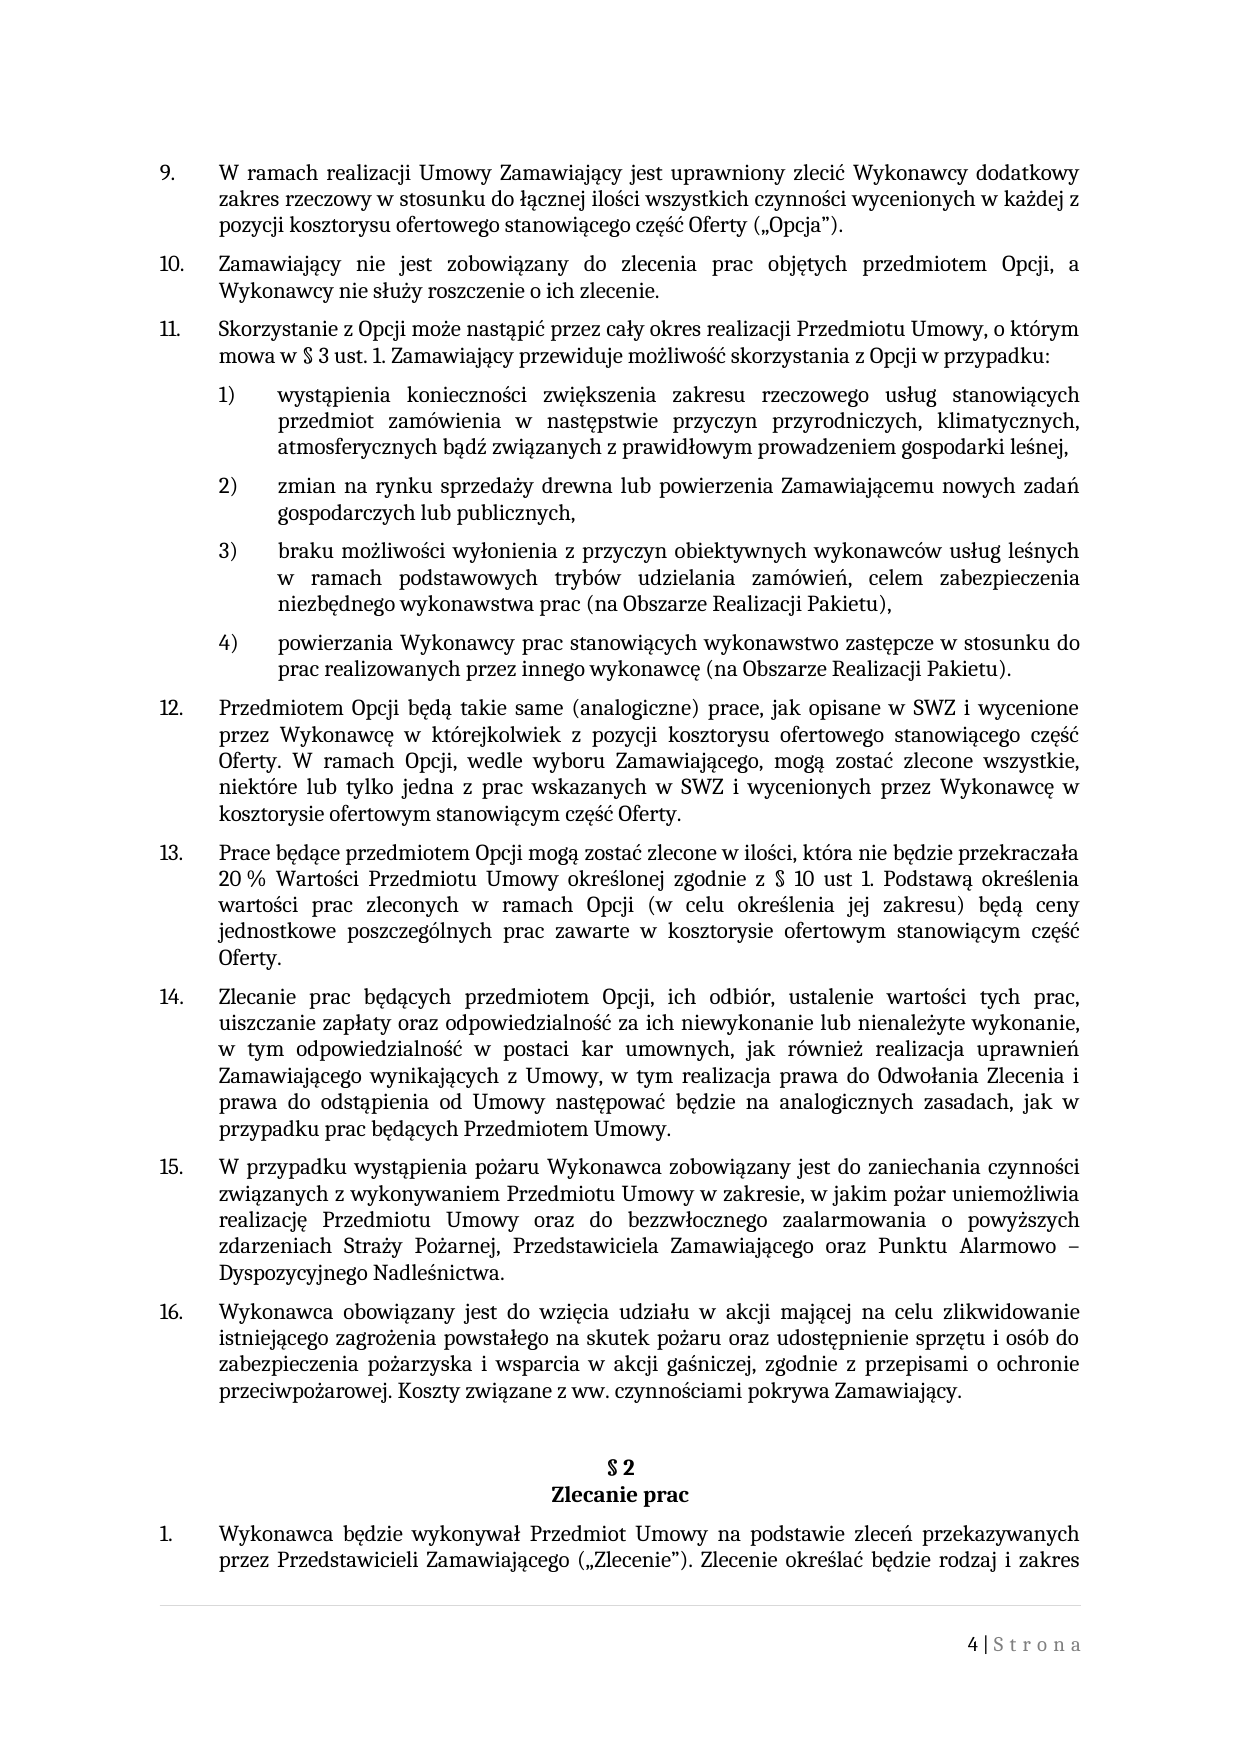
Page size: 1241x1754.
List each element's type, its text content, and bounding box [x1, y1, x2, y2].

list Wykonawca obowiązany jest do wzięcia udziału w akcji mającej na celu zlikwidowanie istniejącego zagrożenia powstałego na skutek pożaru oraz udostępnienie sprzętu i osób do zabezpieczenia pożarzyska i wsparcia w akcji gaśniczej, zgodnie z przepisami o ochronie przeciwpożarowej. Koszty związane z ww. czynnościami pokrywa Zamawiający. [159, 1298, 1081, 1404]
list Zlecanie prac będących przedmiotem Opcji, ich odbiór, ustalenie wartości tych prac, uiszczanie zapłaty oraz odpowiedzialność za ich niewykonanie lub nienależyte wykonanie, w tym odpowiedzialność w postaci kar umownych, jak również realizacja uprawnień Zamawiającego wynikających z Umowy, w tym realizacja prawa do Odwołania Zlecenia i prawa do odstąpienia od Umowy następować będzie na analogicznych zasadach, jak w przypadku prac będących Przedmiotem Umowy. [159, 983, 1081, 1142]
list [159, 1520, 1081, 1573]
list W ramach realizacji Umowy Zamawiający jest uprawniony zlecić Wykonawcy dodatkowy zakres rzeczowy w stosunku do łącznej ilości wszystkich czynności wycenionych w każdej z pozycji kosztorysu ofertowego stanowiącego część Oferty („Opcja”). [159, 159, 1081, 238]
text § 2 Zlecanie prac [159, 1455, 1081, 1508]
list Przedmiotem Opcji będą takie same (analogiczne) prace, jak opisane w SWZ i wycenione przez Wykonawcę w którejkolwiek z pozycji kosztorysu ofertowego stanowiącego część Oferty. W ramach Opcji, wedle wyboru Zamawiającego, mogą zostać zlecone wszystkie, niektóre lub tylko jedna z prac wskazanych w SWZ i wycenionych przez Wykonawcę w kosztorysie ofertowym stanowiącym część Oferty. [159, 695, 1081, 827]
text 1) wystąpienia konieczności zwiększenia zakresu rzeczowego usług stanowiących przedmiot zamówienia w następstwie przyczyn przyrodniczych, klimatycznych, atmosferycznych bądź związanych z prawidłowym prowadzeniem gospodarki leśnej, [218, 381, 1081, 461]
list Prace będące przedmiotem Opcji mogą zostać zlecone w ilości, która nie będzie przekraczała 20 % Wartości Przedmiotu Umowy określonej zgodnie z § 10 ust 1. Podstawą określenia wartości prac zleconych w ramach Opcji (w celu określenia jej zakresu) będą ceny jednostkowe poszczególnych prac zawarte w kosztorysie ofertowym stanowiącym część Oferty. [159, 839, 1081, 971]
text 3) braku możliwości wyłonienia z przyczyn obiektywnych wykonawców usług leśnych w ramach podstawowych trybów udzielania zamówień, celem zabezpieczenia niezbędnego wykonawstwa prac (na Obszarze Realizacji Pakietu), [218, 538, 1081, 617]
text 4) powierzania Wykonawcy prac stanowiących wykonawstwo zastępcze w stosunku do prac realizowanych przez innego wykonawcę (na Obszarze Realizacji Pakietu). [218, 630, 1081, 682]
text 2) zmian na rynku sprzedaży drewna lub powierzenia Zamawiającemu nowych zadań gospodarczych lub publicznych, [218, 473, 1081, 526]
list Skorzystanie z Opcji może nastąpić przez cały okres realizacji Przedmiotu Umowy, o którym mowa w § 3 ust. 1. Zamawiający przewiduje możliwość skorzystania z Opcji w przypadku: [159, 316, 1081, 369]
list W przypadku wystąpienia pożaru Wykonawca zobowiązany jest do zaniechania czynności związanych z wykonywaniem Przedmiotu Umowy w zakresie, w jakim pożar uniemożliwia realizację Przedmiotu Umowy oraz do bezzwłocznego zaalarmowania o powyższych zdarzeniach Straży Pożarnej, Przedstawiciela Zamawiającego oraz Punktu Alarmowo – Dyspozycyjnego Nadleśnictwa. [159, 1154, 1081, 1286]
list Zamawiający nie jest zobowiązany do zlecenia prac objętych przedmiotem Opcji, a Wykonawcy nie służy roszczenie o ich zlecenie. [159, 251, 1081, 304]
